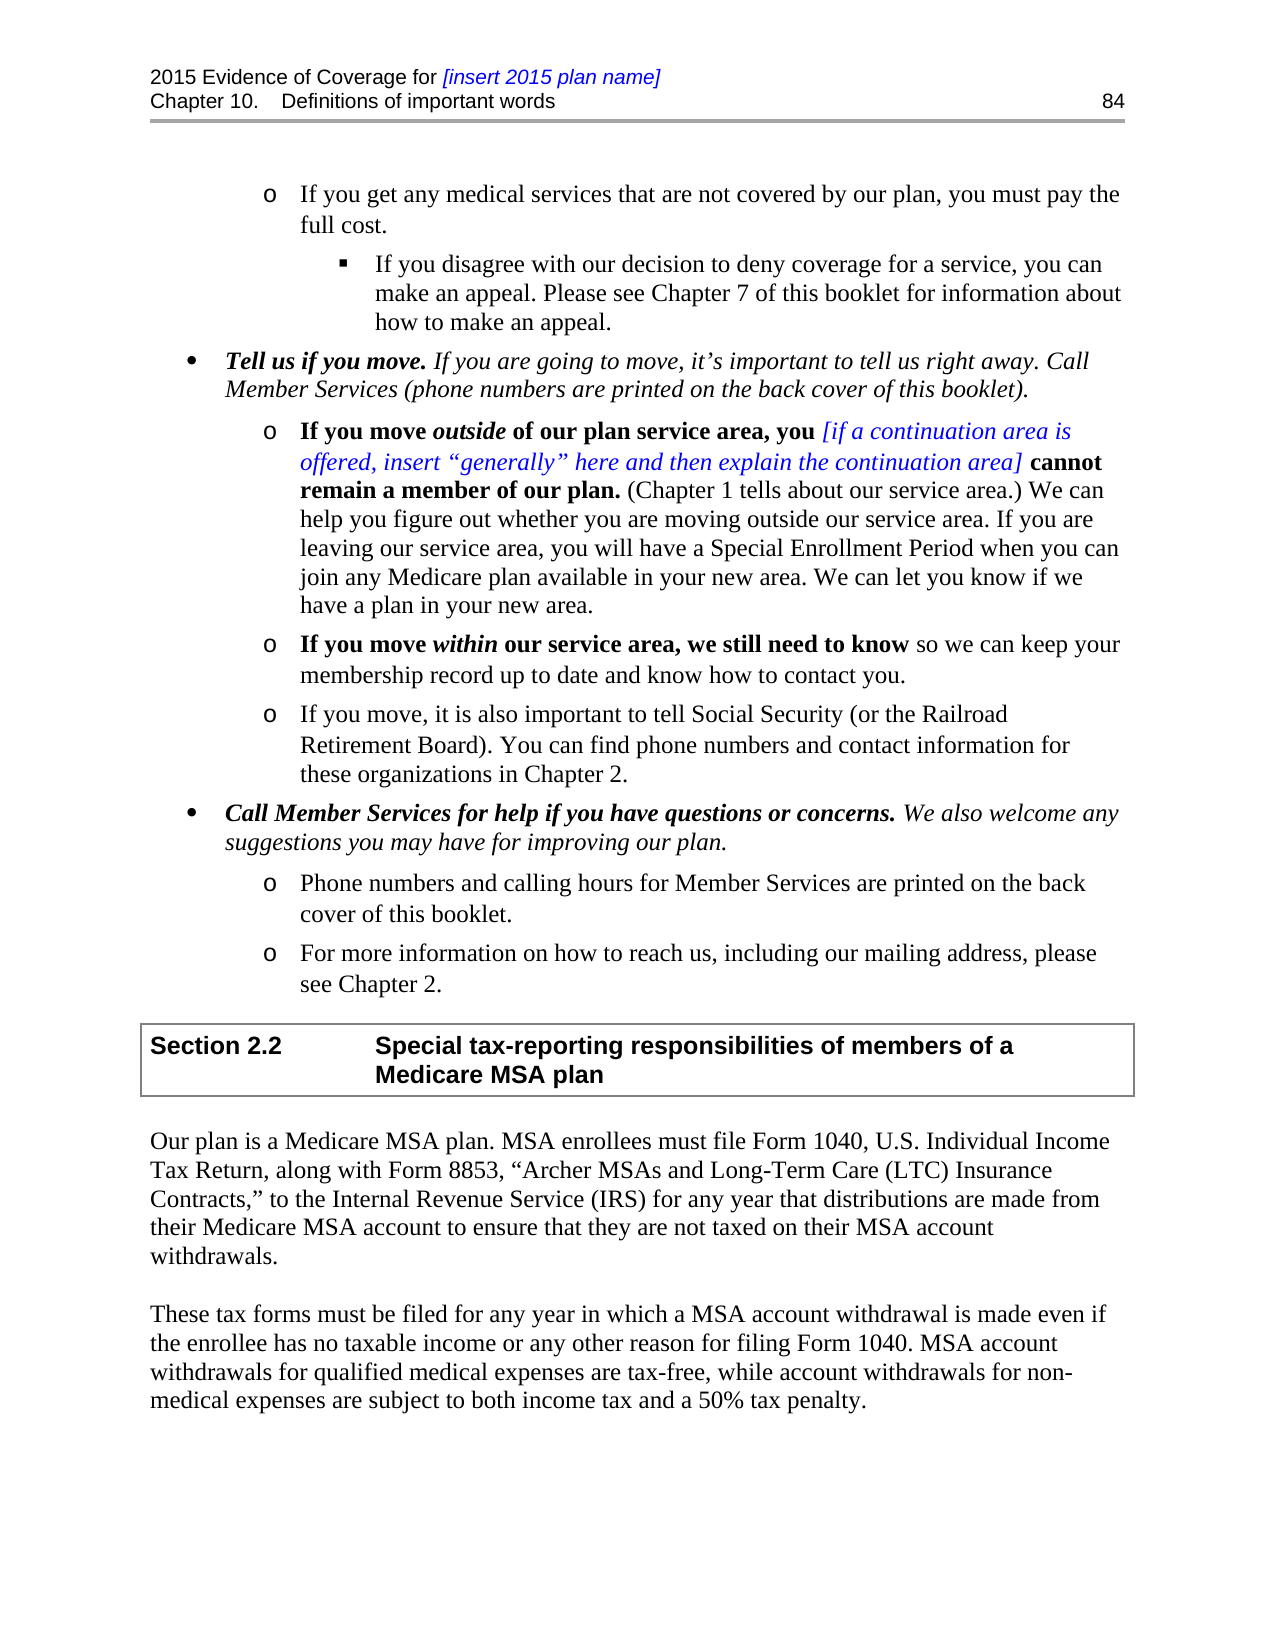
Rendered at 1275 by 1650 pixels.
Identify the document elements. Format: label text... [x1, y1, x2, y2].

text These tax forms must be filed for any year in which a MSA account withdrawal is made even if the enrollee has no taxable income or any other reason for filing Form 1040. MSA account withdrawals for qualified medical expenses are tax-free, while account withdrawals for non-medical expenses are subject to both income tax and a 50% tax penalty. [150, 1369, 1125, 1484]
list Until you meet your yearly deductible, you must pay up to 100% of the Medicare-approved amount for your covered Part A and Part B services. [262, 179, 1125, 239]
list Phone numbers and calling hours for Member Services are printed on the back cover of this booklet. [262, 938, 1125, 998]
text Our plan is a Medicare MSA plan. MSA enrollees must file Form 1040, U.S. Individual Income Tax Return, along with Form 8853, “Archer MSAs and Long-Term Care (LTC) Insurance Contracts,” to the Internal Revenue Service (IRS) for any year that distributions are made from their Medicare MSA account to ensure that they are not taxed on their MSA account withdrawals. [150, 1196, 1125, 1340]
list If you move, it is also important to tell Social Security (or the Railroad Retirement Board). You can find phone numbers and contact information for these organizations in Chapter 2. [262, 769, 1125, 858]
list If you move outside of our plan service area, you [if a continuation area is offered, insert “generally” here and then explain the continuation area] cannot remain a member of our plan. (Chapter 1 tells about our service area.) We can help you figure out whether you are moving outside our service area. If you are leaving our service area, you will have a Special Enrollment Period when you can join any Medicare plan available in your new area. We can let you know if we have a plan in your new area. [262, 486, 1125, 689]
list If you move within our service area, we still need to know so we can keep your membership record up to date and know how to contact you. [262, 699, 1125, 759]
list If you disagree with our decision to deny coverage for a service, you can make an appeal. Please see Chapter 7 of this booklet for information about how to make an appeal. [337, 319, 1125, 405]
list Call Member Services for help if you have questions or concerns. We also welcome any suggestions you may have for improving our plan. [187, 868, 1125, 926]
list If you get any medical services that are not covered by our plan, you must pay the full cost. [262, 249, 1125, 309]
list Tell us if you move. If you are going to move, it’s important to tell us right away. Call Member Services (phone numbers are printed on the back cover of this booklet). [187, 416, 1125, 473]
subtitle Section 2.2 Special tax-reporting responsibilities of members of a Medicare MSA plan [142, 1095, 1133, 1165]
list For more information on how to reach us, including our mailing address, please see Chapter 2. [262, 1008, 1125, 1068]
